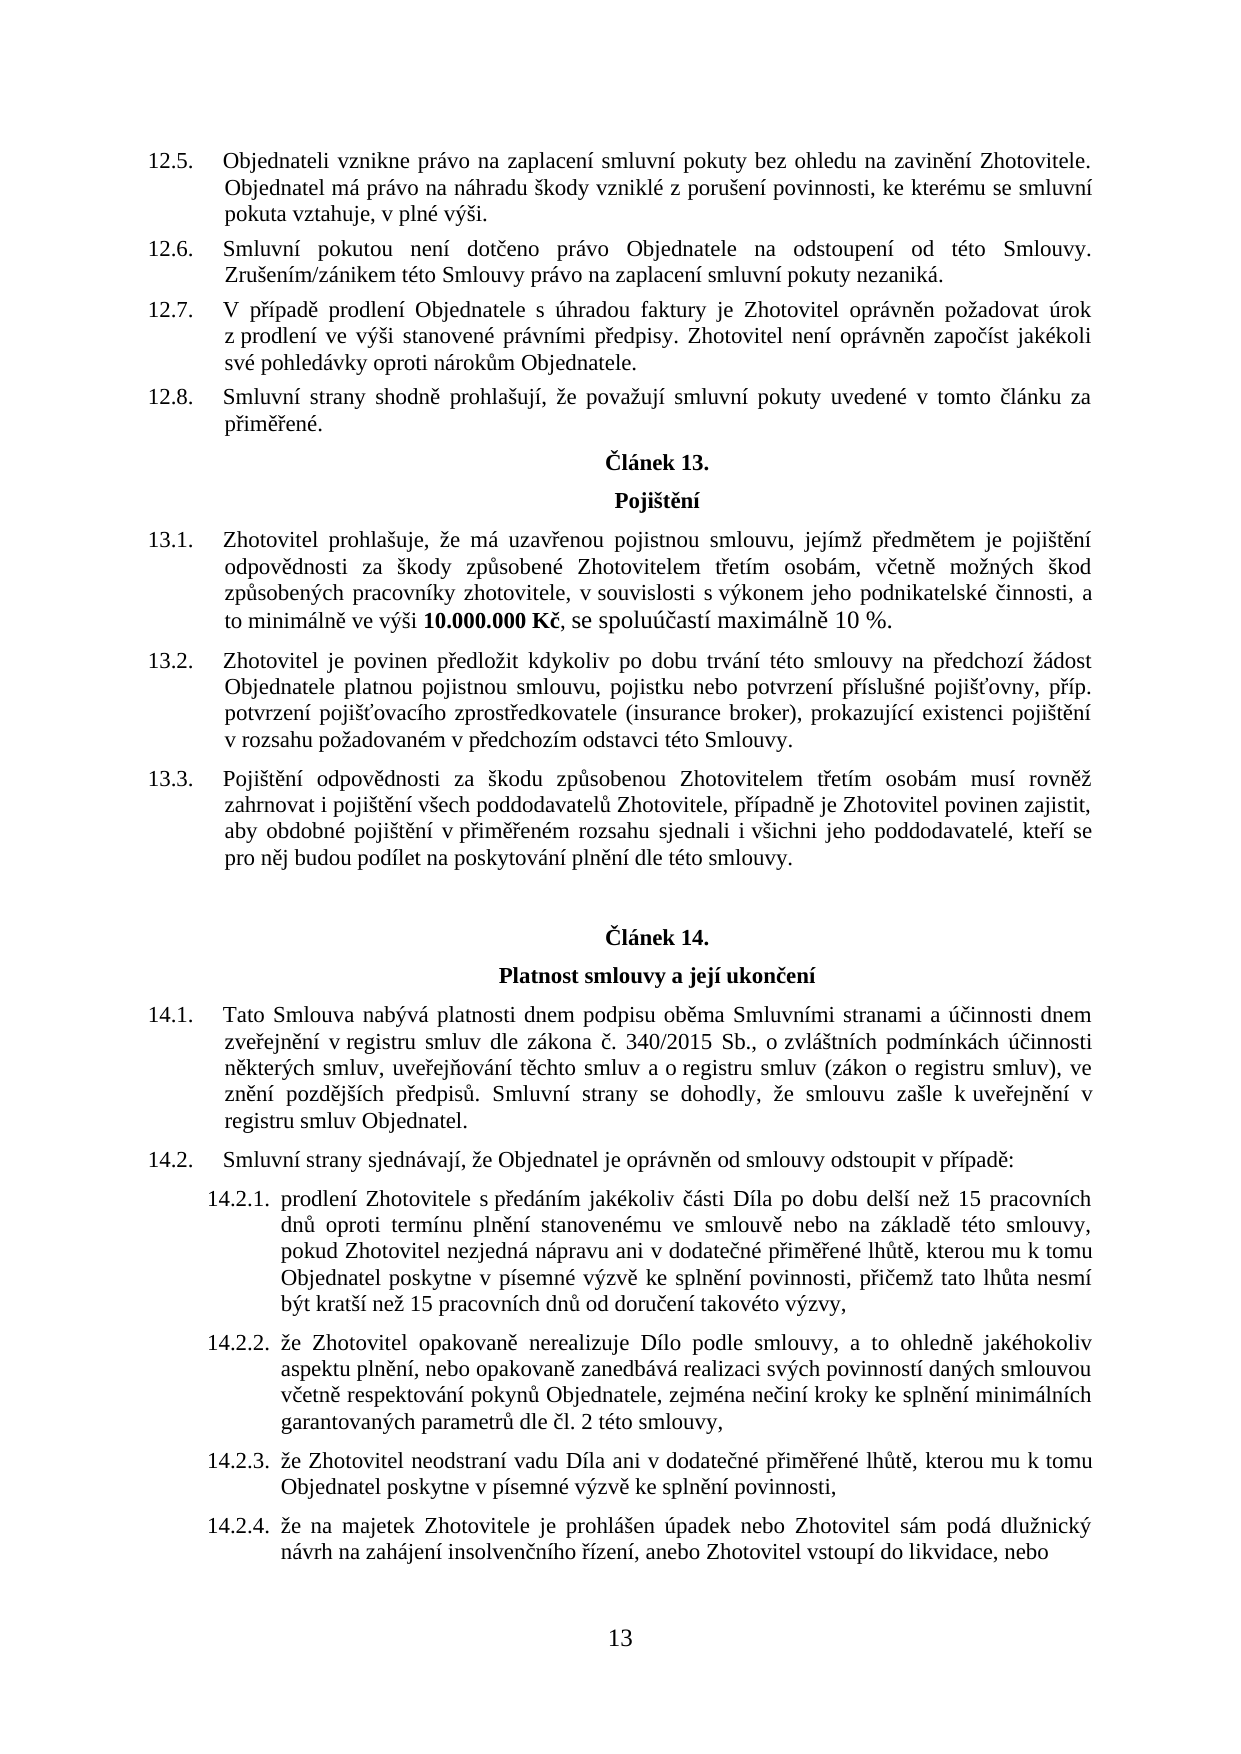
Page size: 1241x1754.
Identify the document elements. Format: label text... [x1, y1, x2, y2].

text Objednateli vznikne právo na zaplacení smluvní pokuty bez ohledu na zavinění Zhotovitele. Objednatel má právo na náhradu škody vzniklé z porušení povinnosti, ke kterému se smluvní pokuta vztahuje, v plné výši. [148, 148, 1093, 227]
text Pojištění [221, 487, 1093, 514]
list že Zhotovitel neodstraní vadu Díla ani v dodatečné přiměřené lhůtě, kterou mu k tomu Objednatel poskytne v písemné výzvě ke splnění povinnosti, [207, 1447, 1093, 1499]
list Tato Smlouva nabývá platnosti dnem podpisu oběma Smluvními stranami a účinnosti dnem zveřejnění v registru smluv dle zákona č. 340/2015 Sb., o zvláštních podmínkách účinnosti některých smluv, uveřejňování těchto smluv a o registru smluv (zákon o registru smluv), ve znění pozdějších předpisů. Smluvní strany se dohodly, že smlouvu zašle k uveřejnění v registru smluv Objednatel. [148, 1001, 1093, 1133]
text Platnost smlouvy a její ukončení [221, 963, 1093, 989]
list že Zhotovitel opakovaně nerealizuje Dílo podle smlouvy, a to ohledně jakéhokoliv aspektu plnění, nebo opakovaně zanedbává realizaci svých povinností daných smlouvou včetně respektování pokynů Objednatele, zejména nečiní kroky ke splnění minimálních garantovaných parametrů dle čl. 2 této smlouvy, [207, 1329, 1093, 1434]
list že na majetek Zhotovitele je prohlášen úpadek nebo Zhotovitel sám podá dlužnický návrh na zahájení insolvenčního řízení, anebo Zhotovitel vstoupí do likvidace, nebo [207, 1512, 1093, 1565]
list Smluvní strany shodně prohlašují, že považují smluvní pokuty uvedené v tomto článku za přiměřené. [148, 383, 1093, 436]
list Zhotovitel prohlašuje, že má uzavřenou pojistnou smlouvu, jejímž předmětem je pojištění odpovědnosti za škody způsobené Zhotovitelem třetím osobám, včetně možných škod způsobených pracovníky zhotovitele, v souvislosti s výkonem jeho podnikatelské činnosti, a to minimálně ve výši 10.000.000 Kč, se spoluúčastí maximálně 10 %. [148, 526, 1093, 634]
list prodlení Zhotovitele s předáním jakékoliv části Díla po dobu delší než 15 pracovních dnů oproti termínu plnění stanovenému ve smlouvě nebo na základě této smlouvy, pokud Zhotovitel nezjedná nápravu ani v dodatečné přiměřené lhůtě, kterou mu k tomu Objednatel poskytne v písemné výzvě ke splnění povinnosti, přičemž tato lhůta nesmí být kratší než 15 pracovních dnů od doručení takovéto výzvy, [207, 1184, 1093, 1316]
list Zhotovitel je povinen předložit kdykoliv po dobu trvání této smlouvy na předchozí žádost Objednatele platnou pojistnou smlouvu, pojistku nebo potvrzení příslušné pojišťovny, příp. potvrzení pojišťovacího zprostředkovatele (insurance broker), prokazující existenci pojištění v rozsahu požadovaném v předchozím odstavci této Smlouvy. [148, 647, 1093, 752]
list Pojištění odpovědnosti za škodu způsobenou Zhotovitelem třetím osobám musí rovněž zahrnovat i pojištění všech poddodavatelů Zhotovitele, případně je Zhotovitel povinen zajistit, aby obdobné pojištění v přiměřeném rozsahu sjednali i všichni jeho poddodavatelé, kteří se pro něj budou podílet na poskytování plnění dle této smlouvy. [148, 764, 1093, 870]
text Smluvní strany sjednávají, že Objednatel je oprávněn od smlouvy odstoupit v případě: [148, 1146, 1093, 1172]
text Smluvní pokutou není dotčeno právo Objednatele na odstoupení od této Smlouvy. Zrušením/zánikem této Smlouvy právo na zaplacení smluvní pokuty nezaniká. [148, 235, 1093, 288]
text V případě prodlení Objednatele s úhradou faktury je Zhotovitel oprávněn požadovat úrok z prodlení ve výši stanovené právními předpisy. Zhotovitel není oprávněn započíst jakékoli své pohledávky oproti nárokům Objednatele. [148, 296, 1093, 375]
